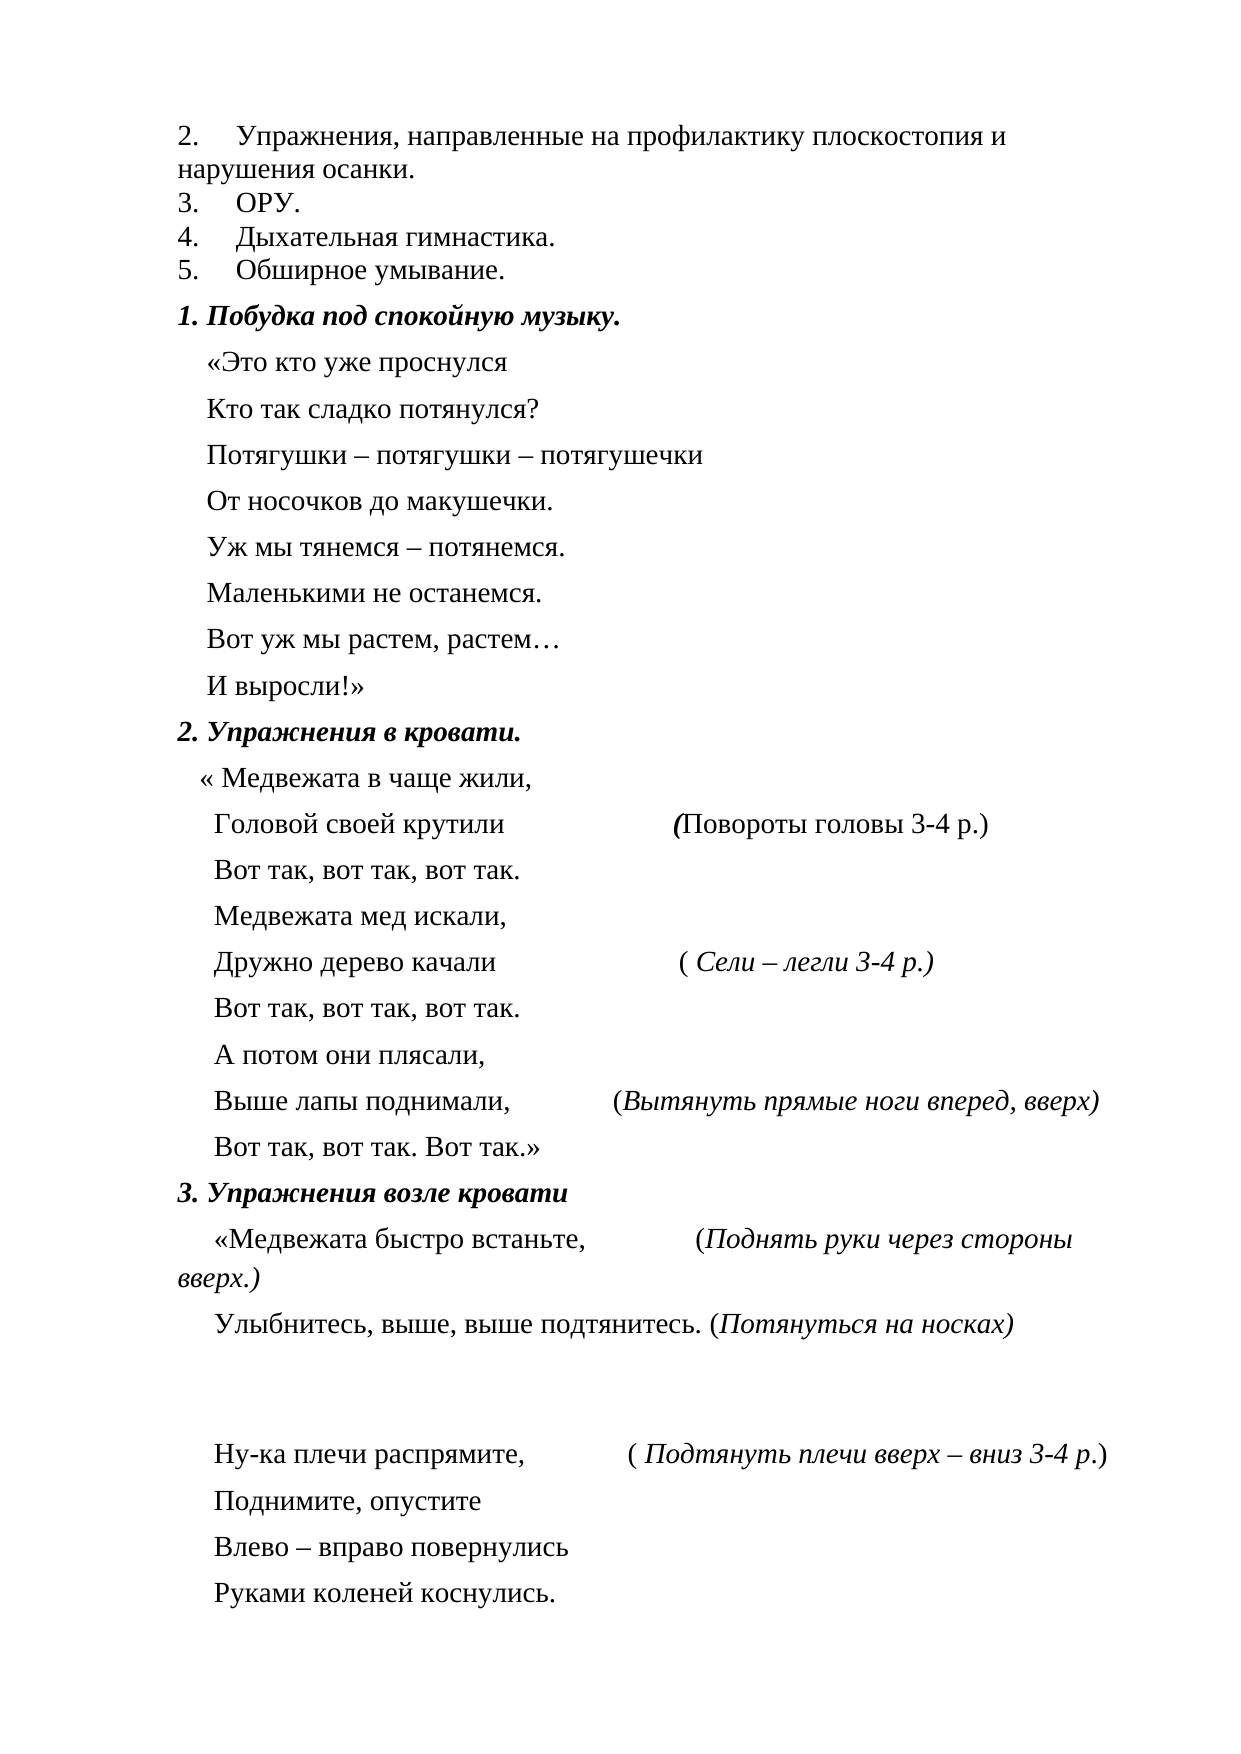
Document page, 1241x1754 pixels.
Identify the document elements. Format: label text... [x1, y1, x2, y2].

text Улыбнитесь, выше, выше подтянитесь. (Потянуться на носках) [177, 1301, 1152, 1339]
text «Медвежата быстро встаньте, (Поднять руки через стороны вверх.) [177, 1217, 1152, 1293]
text Руками коленей коснулись. [177, 1570, 1152, 1608]
text Потягушки – потягушки – потягушечки [177, 432, 1152, 470]
text «Это кто уже проснулся [177, 340, 1152, 378]
text Вот уж мы растем, растем… [177, 617, 1152, 655]
text 5. Обширное умывание. [177, 252, 1152, 286]
text 2. Упражнения, направленные на профилактику плоскостопия и нарушения осанки. [177, 118, 1152, 185]
text Поднимите, опустите [177, 1478, 1152, 1516]
text Медвежата мед искали, [177, 893, 1152, 932]
text 2. Упражнения в кровати. [177, 709, 1152, 747]
text Вот так, вот так, вот так. [177, 986, 1152, 1024]
text Уж мы тянемся – потянемся. [177, 524, 1152, 563]
text Влево – вправо повернулись [177, 1524, 1152, 1562]
text Маленькими не останемся. [177, 571, 1152, 609]
text 3. ОРУ. [177, 185, 1152, 219]
text 1. Побудка под спокойную музыку. [177, 294, 1152, 332]
text От носочков до макушечки. [177, 478, 1152, 517]
text Дружно дерево качали ( Сели – легли 3-4 р.) [177, 940, 1152, 978]
text Головой своей крутили (Повороты головы 3-4 р.) [177, 801, 1152, 839]
text 4. Дыхательная гимнастика. [177, 219, 1152, 252]
text И выросли!» [177, 663, 1152, 701]
text Вот так, вот так. Вот так.» [177, 1124, 1152, 1163]
text 3. Упражнения возле кровати [177, 1170, 1152, 1209]
text А потом они плясали, [177, 1032, 1152, 1070]
text « Медвежата в чаще жили, [177, 755, 1152, 793]
text Кто так сладко потянулся? [177, 386, 1152, 424]
text Выше лапы поднимали, (Вытянуть прямые ноги вперед, вверх) [177, 1078, 1152, 1116]
text Вот так, вот так, вот так. [177, 847, 1152, 886]
text Ну-ка плечи распрямите, ( Подтянуть плечи вверх – вниз 3-4 р.) [177, 1432, 1152, 1470]
